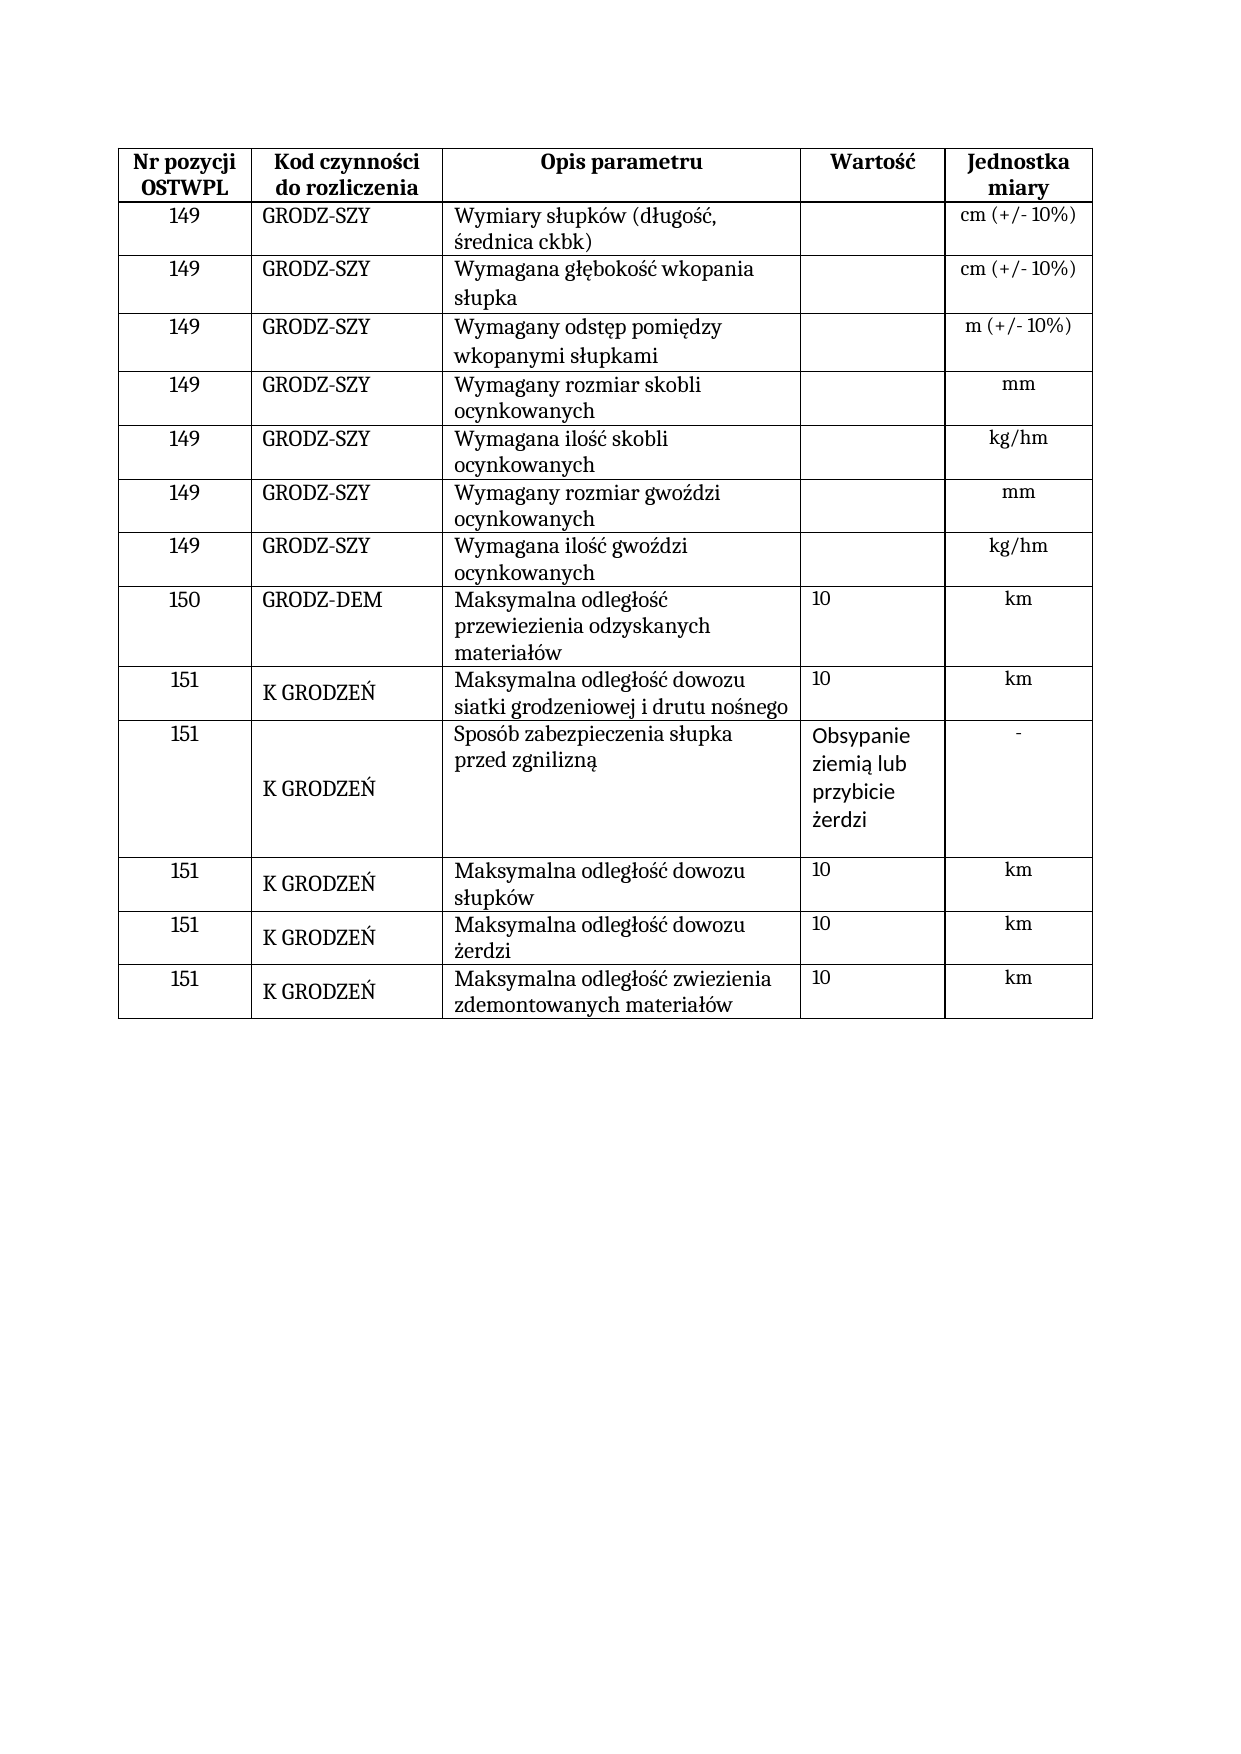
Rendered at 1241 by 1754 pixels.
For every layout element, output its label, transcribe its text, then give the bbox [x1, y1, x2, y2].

table_cell 151 [119, 912, 251, 964]
table_cell m (+/- 10%) [946, 314, 1092, 371]
table_cell mm [946, 372, 1092, 425]
table_cell Wymagany odstęp pomiędzy wkopanymi słupkami [443, 314, 800, 371]
table_cell 149 [119, 203, 251, 255]
table_cell Maksymalna odległość dowozu siatki grodzeniowej i drutu nośnego [443, 667, 800, 720]
table_cell 151 [119, 667, 251, 720]
table_header Jednostka miary [946, 149, 1092, 201]
table_cell mm [946, 480, 1092, 532]
table_header Nr pozycji OSTWPL [119, 149, 251, 201]
table_cell Wymagany rozmiar gwoździ ocynkowanych [443, 480, 800, 532]
table_cell K GRODZEŃ [252, 912, 442, 964]
table_cell 151 [119, 721, 251, 857]
table_cell Wymagana głębokość wkopania słupka [443, 256, 800, 313]
table_cell Obsypanie ziemią lub przybicie żerdzi [801, 721, 944, 857]
table_cell GRODZ-SZY [252, 314, 442, 371]
table_cell 149 [119, 480, 251, 532]
table_cell K GRODZEŃ [252, 721, 442, 857]
table_cell km [946, 965, 1092, 1018]
table_cell 149 [119, 314, 251, 371]
table_cell 149 [119, 256, 251, 313]
table_cell GRODZ-DEM [252, 587, 442, 666]
table_cell GRODZ-SZY [252, 480, 442, 532]
table_cell [801, 426, 944, 478]
table_header Opis parametru [443, 149, 800, 201]
table_cell 10 [801, 858, 944, 911]
table_cell cm (+/- 10%) [946, 203, 1092, 255]
table_cell Maksymalna odległość zwiezienia zdemontowanych materiałów [443, 965, 800, 1018]
table_cell [801, 480, 944, 532]
table_cell K GRODZEŃ [252, 858, 442, 911]
table_cell [801, 203, 944, 255]
table_cell km [946, 667, 1092, 720]
table_cell 10 [801, 965, 944, 1018]
table_cell GRODZ-SZY [252, 533, 442, 586]
table_cell 149 [119, 533, 251, 586]
table_cell cm (+/- 10%) [946, 256, 1092, 313]
table_cell GRODZ-SZY [252, 203, 442, 255]
table_cell 150 [119, 587, 251, 666]
table_cell [801, 533, 944, 586]
table_cell [801, 256, 944, 313]
table_cell GRODZ-SZY [252, 372, 442, 425]
table_cell 10 [801, 912, 944, 964]
table_cell [801, 372, 944, 425]
table_cell 149 [119, 426, 251, 478]
table_cell km [946, 587, 1092, 666]
table_cell 151 [119, 858, 251, 911]
table_cell Wymagana ilość skobli ocynkowanych [443, 426, 800, 478]
table_cell Maksymalna odległość przewiezienia odzyskanych materiałów [443, 587, 800, 666]
table_cell Wymagana ilość gwoździ ocynkowanych [443, 533, 800, 586]
table_cell 10 [801, 667, 944, 720]
table_cell km [946, 858, 1092, 911]
table_cell Wymiary słupków (długość, średnica ckbk) [443, 203, 800, 255]
table_cell kg/hm [946, 426, 1092, 478]
table_cell Wymagany rozmiar skobli ocynkowanych [443, 372, 800, 425]
table_cell - [946, 721, 1092, 857]
table_cell [801, 314, 944, 371]
table_cell Maksymalna odległość dowozu słupków [443, 858, 800, 911]
table_cell Maksymalna odległość dowozu żerdzi [443, 912, 800, 964]
table_cell km [946, 912, 1092, 964]
table_cell Sposób zabezpieczenia słupka przed zgnilizną [443, 721, 800, 857]
table_header Kod czynności do rozliczenia [252, 149, 442, 201]
table_header Wartość [801, 149, 944, 201]
table_cell GRODZ-SZY [252, 426, 442, 478]
table_cell 149 [119, 372, 251, 425]
table_cell K GRODZEŃ [252, 667, 442, 720]
table_cell 10 [801, 587, 944, 666]
table_cell GRODZ-SZY [252, 256, 442, 313]
table_cell 151 [119, 965, 251, 1018]
table_cell kg/hm [946, 533, 1092, 586]
table_cell K GRODZEŃ [252, 965, 442, 1018]
